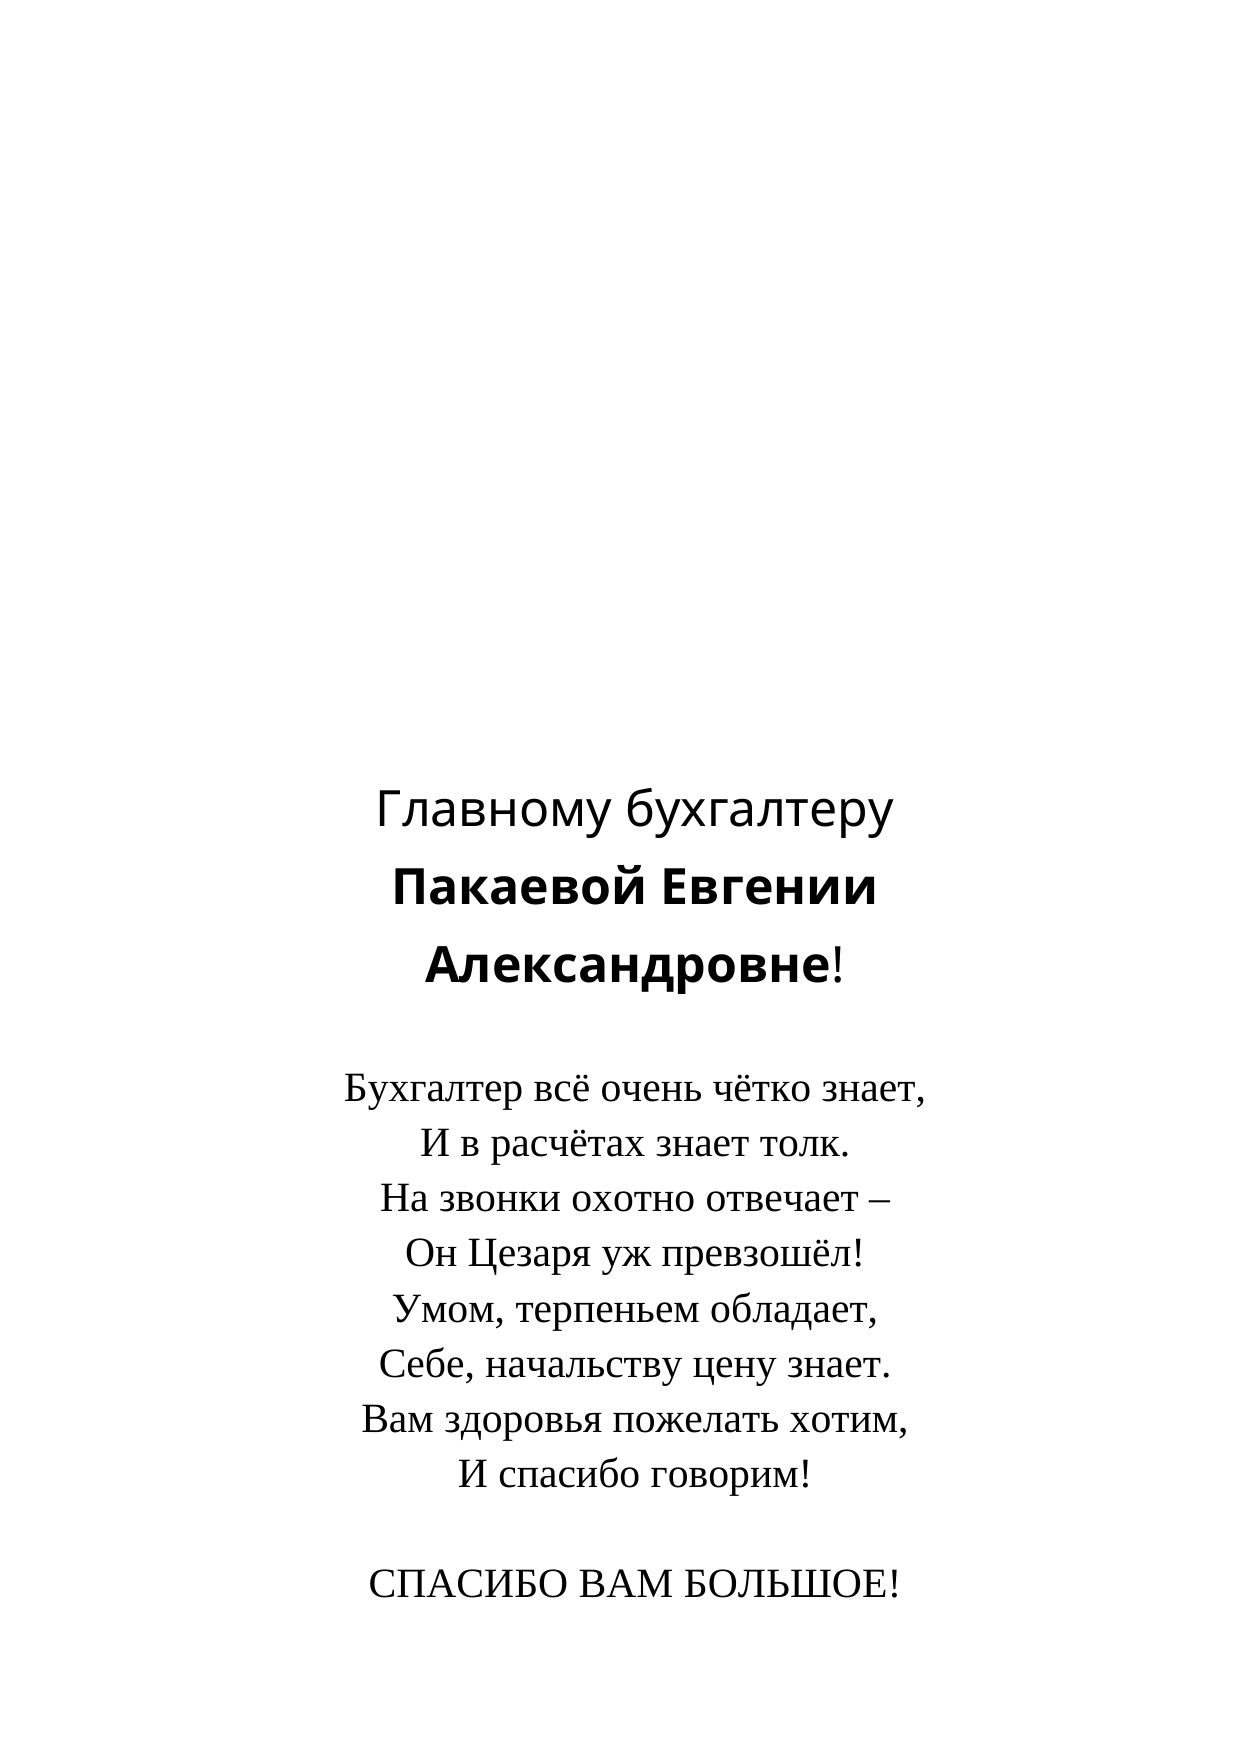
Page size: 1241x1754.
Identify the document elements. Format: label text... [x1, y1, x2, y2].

text Главному бухгалтеру [177, 772, 1093, 841]
text Он Цезаря уж превзошёл! [177, 1228, 1093, 1276]
text Себе, начальству цену знает. [177, 1338, 1093, 1386]
text Умом, терпеньем обладает, [177, 1283, 1093, 1331]
text И спасибо говорим! [177, 1448, 1093, 1496]
text Бухгалтер всё очень чётко знает, [177, 1063, 1093, 1111]
text На звонки охотно отвечает – [177, 1173, 1093, 1221]
text И в расчётах знает толк. [177, 1118, 1093, 1166]
text Пакаевой Евгении Александровне! [177, 851, 1093, 997]
text Вам здоровья пожелать хотим, [177, 1393, 1093, 1441]
text СПАСИБО ВАМ БОЛЬШОЕ! [177, 1503, 1093, 1606]
